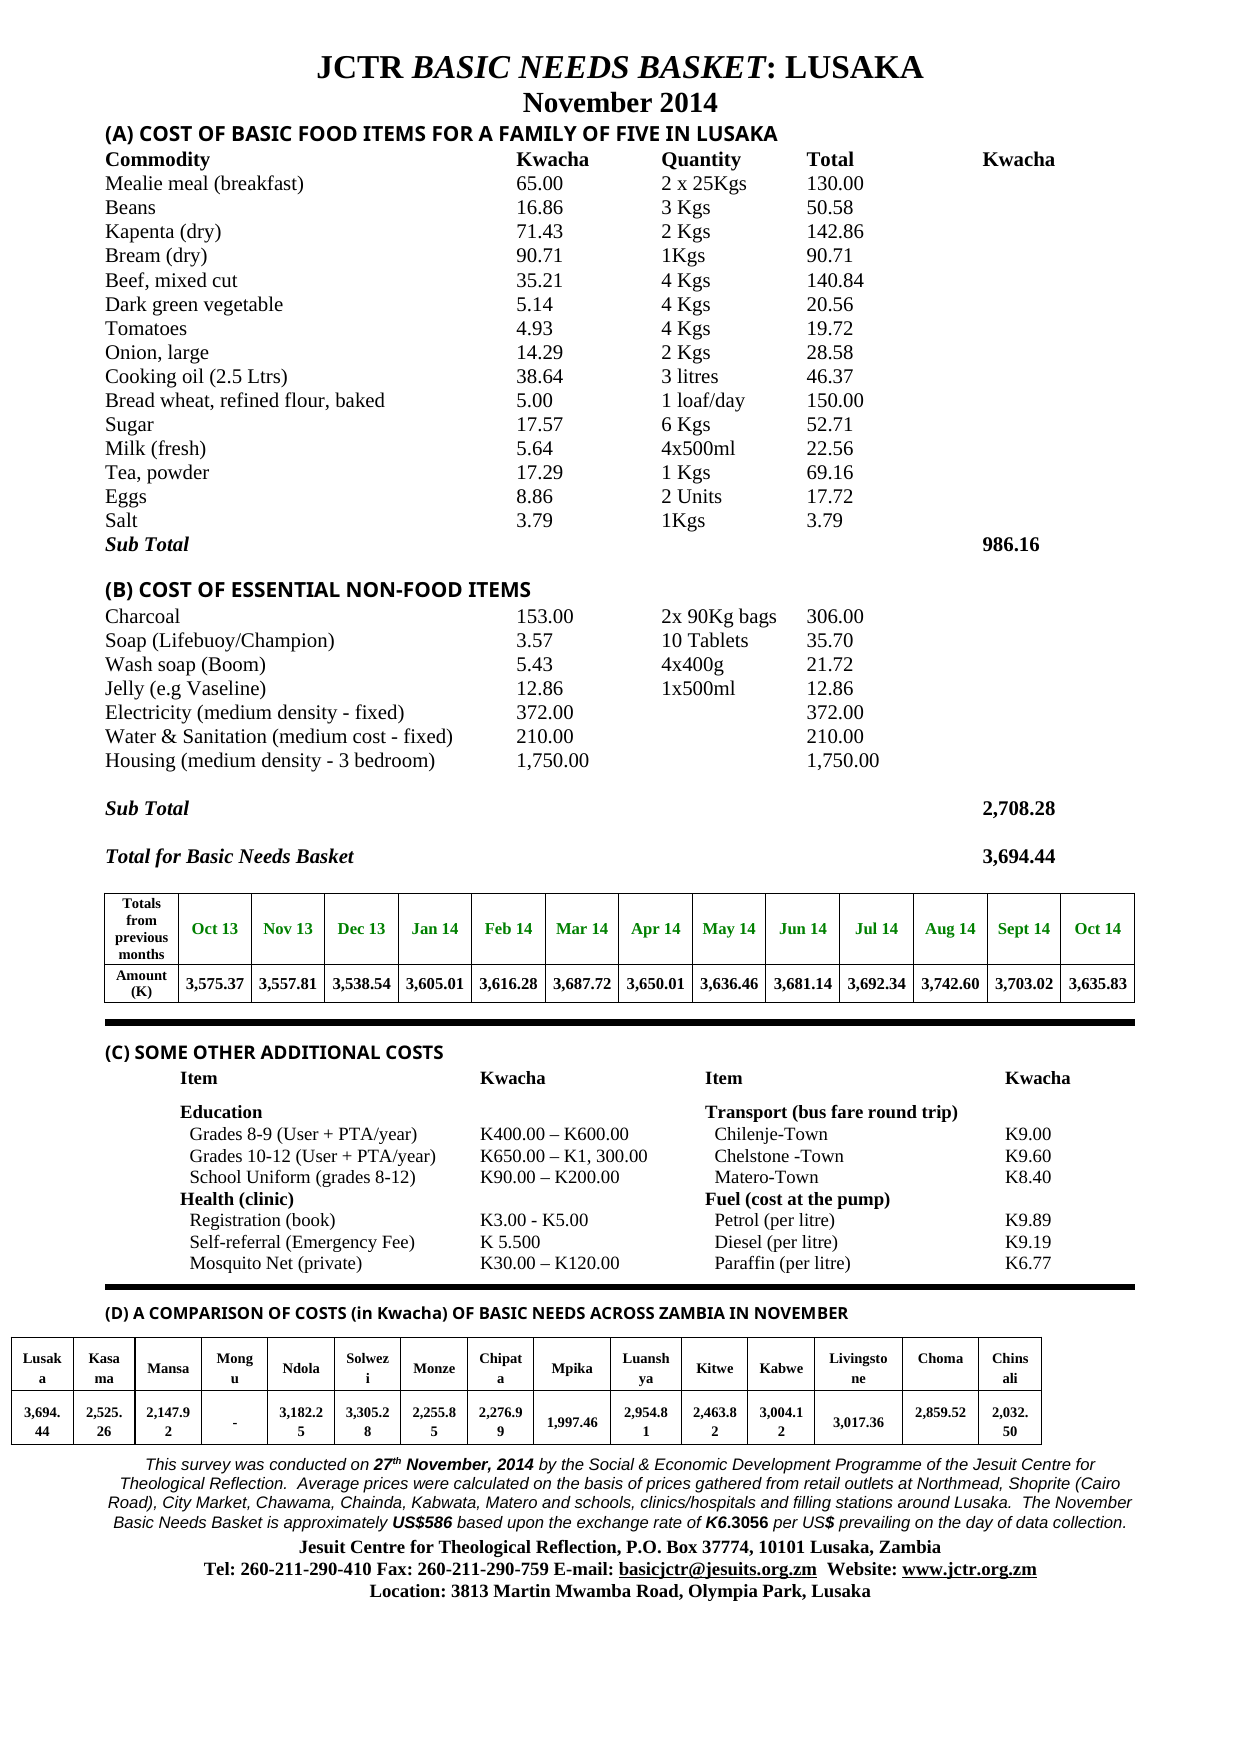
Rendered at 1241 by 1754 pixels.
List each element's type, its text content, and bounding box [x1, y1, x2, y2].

table_cell 3,703.02 [988, 965, 1060, 1002]
table_header Chinsali [979, 1338, 1041, 1390]
text Registration (book) K3.00 - K5.00 Petrol (per litre) K9.89 [180, 1209, 1135, 1231]
text Grades 8-9 (User + PTA/year) K400.00 – K600.00 Chilenje-Town K9.00 [180, 1123, 1135, 1144]
table_header Jun 14 [766, 894, 839, 964]
text Sugar 17.57 6 Kgs 52.71 [105, 412, 1135, 436]
table_cell 3,636.46 [693, 965, 765, 1002]
text Salt 3.79 1Kgs 3.79 [105, 508, 1135, 532]
table_header Oct 14 [1061, 894, 1134, 964]
table_cell 2,276.99 [468, 1391, 533, 1444]
table_header Kasama [74, 1338, 134, 1390]
text Mosquito Net (private) K30.00 – K120.00 Paraffin (per litre) K6.77 [180, 1252, 1135, 1274]
table_cell 3,004.12 [748, 1391, 814, 1444]
text Onion, large 14.29 2 Kgs 28.58 [105, 340, 1135, 364]
table_cell - [202, 1391, 267, 1444]
table_header Monze [401, 1338, 467, 1390]
table_cell 3,742.60 [914, 965, 987, 1002]
table_cell 3,605.01 [399, 965, 471, 1002]
table_cell 3,538.54 [325, 965, 398, 1002]
table_header Totals from previous months [105, 894, 178, 964]
table_cell 3,575.37 [179, 965, 251, 1002]
text Education Transport (bus fare round trip) [180, 1101, 1135, 1123]
text Soap (Lifebuoy/Champion) 3.57 10 Tablets 35.70 [105, 628, 1135, 652]
text Commodity Kwacha Quantity Total Kwacha [105, 147, 1135, 171]
table_header Chipata [468, 1338, 533, 1390]
table_cell 2,463.82 [682, 1391, 747, 1444]
text Jelly (e.g Vaseline) 12.86 1x500ml 12.86 [105, 676, 1135, 700]
table_cell 2,954.81 [611, 1391, 681, 1444]
table_cell 3,305.28 [335, 1391, 400, 1444]
table_cell 3,692.34 [840, 965, 913, 1002]
text Location: 3813 Martin Mwamba Road, Olympia Park, Lusaka [105, 1579, 1135, 1601]
table_cell 2,147.92 [136, 1391, 201, 1444]
text (B) COST OF ESSENTIAL NON-FOOD ITEMS [105, 575, 1135, 604]
text This survey was conducted on 27th November, 2014 by the Social & Economic Development Programme of the Jesuit Centre for Theological Reflection. Average prices were calculated on the basis of prices gathered from retail outlets at Northmead, Shoprite (Cairo Road), City Market, Chawama, Chainda, Kabwata, Matero and schools, clinics/hospitals and filling stations around Lusaka. The November Basic Needs Basket is approximately US$586 based upon the exchange rate of K6.3056 per US$ prevailing on the day of data collection. [105, 1455, 1135, 1532]
text (D) A COMPARISON OF COSTS (in Kwacha) OF BASIC NEEDS ACROSS ZAMBIA IN NOVEMBER [105, 1301, 1135, 1324]
table_cell 3,635.83 [1061, 965, 1134, 1002]
text (A) COST OF BASIC FOOD ITEMS FOR A FAMILY OF FIVE IN LUSAKA [105, 119, 1135, 147]
table_header Solwezi [335, 1338, 400, 1390]
table_header Mar 14 [546, 894, 618, 964]
table_cell 3,681.14 [766, 965, 839, 1002]
text Electricity (medium density - fixed) 372.00 372.00 [105, 700, 1135, 724]
text Bream (dry) 90.71 1Kgs 90.71 [105, 243, 1135, 267]
table_header Apr 14 [619, 894, 692, 964]
table_cell 3,182.25 [268, 1391, 334, 1444]
text Housing (medium density - 3 bedroom) 1,750.00 1,750.00 [105, 748, 1135, 772]
text Milk (fresh) 5.64 4x500ml 22.56 [105, 436, 1135, 460]
text Beans 16.86 3 Kgs 50.58 [105, 195, 1135, 219]
text Sub Total 986.16 [105, 532, 1135, 556]
text Total for Basic Needs Basket 3,694.44 [105, 844, 1135, 868]
text Eggs 8.86 2 Units 17.72 [105, 484, 1135, 508]
text Jesuit Centre for Theological Reflection, P.O. Box 37774, 10101 Lusaka, Zambia [105, 1536, 1135, 1558]
table_header Mongu [202, 1338, 267, 1390]
table_header Kitwe [682, 1338, 747, 1390]
table_header Livingstone [815, 1338, 902, 1390]
subtitle November 2014 [105, 85, 1135, 119]
text Kapenta (dry) 71.43 2 Kgs 142.86 [105, 219, 1135, 243]
text Grades 10-12 (User + PTA/year) K650.00 – K1, 300.00 Chelstone -Town K9.60 [180, 1144, 1135, 1166]
title JCTR BASIC NEEDS BASKET: LUSAKA [105, 47, 1135, 85]
text Bread wheat, refined flour, baked 5.00 1 loaf/day 150.00 [105, 388, 1135, 412]
table_header Aug 14 [914, 894, 987, 964]
table_header Lusaka [12, 1338, 73, 1390]
table_header Mpika [534, 1338, 610, 1390]
table_header May 14 [693, 894, 765, 964]
table_cell 2,525.26 [74, 1391, 134, 1444]
text Sub Total 2,708.28 [105, 796, 1135, 820]
table_header Jan 14 [399, 894, 471, 964]
text Item Kwacha Item Kwacha [180, 1067, 1135, 1089]
text Charcoal 153.00 2x 90Kg bags 306.00 [105, 604, 1135, 628]
table_cell Amount (K) [105, 965, 178, 1002]
table_header Sept 14 [988, 894, 1060, 964]
table_cell 3,557.81 [252, 965, 324, 1002]
table_header Choma [903, 1338, 978, 1390]
table_cell 2,255.85 [401, 1391, 467, 1444]
table_cell 2,032.50 [979, 1391, 1041, 1444]
table_header Feb 14 [472, 894, 545, 964]
table_header Nov 13 [252, 894, 324, 964]
table_cell 2,859.52 [903, 1391, 978, 1444]
table_cell 3,616.28 [472, 965, 545, 1002]
text Water & Sanitation (medium cost - fixed) 210.00 210.00 [105, 724, 1135, 748]
table_header Mansa [136, 1338, 201, 1390]
table_cell 3,687.72 [546, 965, 618, 1002]
text School Uniform (grades 8-12) K90.00 – K200.00 Matero-Town K8.40 [180, 1166, 1135, 1188]
table_header Dec 13 [325, 894, 398, 964]
table_cell 1,997.46 [534, 1391, 610, 1444]
table_cell 3,650.01 [619, 965, 692, 1002]
table_header Jul 14 [840, 894, 913, 964]
table_cell 3,017.36 [815, 1391, 902, 1444]
table_header Kabwe [748, 1338, 814, 1390]
text Tomatoes 4.93 4 Kgs 19.72 [105, 316, 1135, 340]
text Cooking oil (2.5 Ltrs) 38.64 3 litres 46.37 [105, 364, 1135, 388]
text Tel: 260-211-290-410 Fax: 260-211-290-759 E-mail: basicjctr@jesuits.org.zm Website: www.jctr.org.zm [105, 1558, 1135, 1579]
table_header Oct 13 [179, 894, 251, 964]
table_cell 3,694.44 [12, 1391, 73, 1444]
table_header Ndola [268, 1338, 334, 1390]
text Mealie meal (breakfast) 65.00 2 x 25Kgs 130.00 [105, 171, 1135, 195]
text Dark green vegetable 5.14 4 Kgs 20.56 [105, 292, 1135, 316]
text Health (clinic) Fuel (cost at the pump) [180, 1188, 1135, 1209]
table_header Luanshya [611, 1338, 681, 1390]
text Tea, powder 17.29 1 Kgs 69.16 [105, 460, 1135, 484]
text (C) SOME OTHER ADDITIONAL COSTS [105, 1039, 1135, 1065]
text Beef, mixed cut 35.21 4 Kgs 140.84 [105, 267, 1135, 292]
text Self-referral (Emergency Fee) K 5.500 Diesel (per litre) K9.19 [180, 1231, 1135, 1252]
text Wash soap (Boom) 5.43 4x400g 21.72 [105, 652, 1135, 676]
